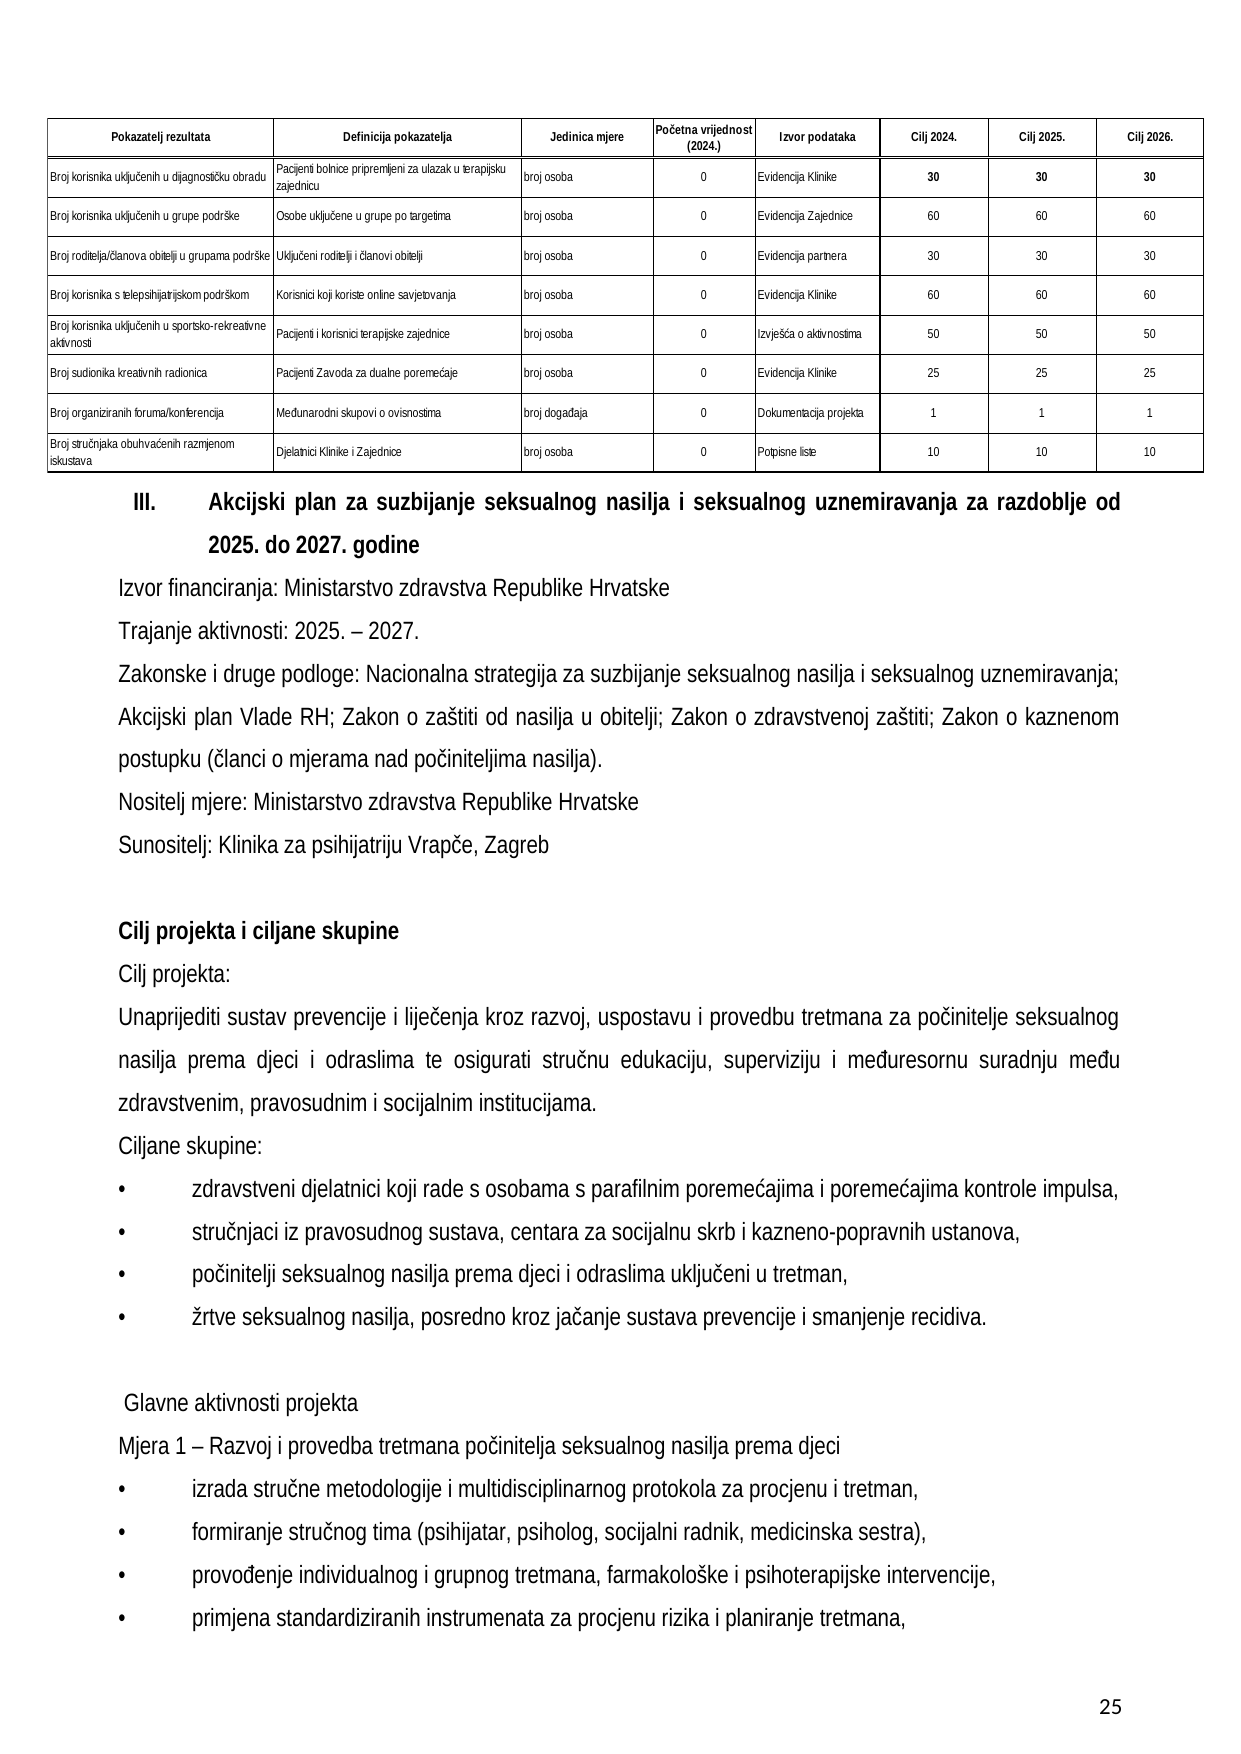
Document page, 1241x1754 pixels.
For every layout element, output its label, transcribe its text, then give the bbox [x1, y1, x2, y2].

text • zdravstveni djelatnici koji rade s osobama s parafilnim poremećajima i poremećajima kontrole impulsa, [47, 1174, 1122, 1202]
text Sunositelj: Klinika za psihijatriju Vrapče, Zagreb [47, 830, 1122, 859]
text Nositelj mjere: Ministarstvo zdravstva Republike Hrvatske [47, 787, 1122, 816]
text Glavne aktivnosti projekta [47, 1388, 1122, 1417]
text • primjena standardiziranih instrumenata za procjenu rizika i planiranje tretmana, [47, 1603, 1122, 1631]
text Trajanje aktivnosti: 2025. – 2027. [47, 616, 1122, 644]
text • provođenje individualnog i grupnog tretmana, farmakološke i psihoterapijske intervencije, [47, 1560, 1122, 1588]
text • stručnjaci iz pravosudnog sustava, centara za socijalnu skrb i kazneno-popravnih ustanova, [47, 1217, 1122, 1245]
text • izrada stručne metodologije i multidisciplinarnog protokola za procjenu i tretman, [47, 1474, 1122, 1503]
text Cilj projekta i ciljane skupine [47, 916, 1122, 945]
text Zakonske i druge podloge: Nacionalna strategija za suzbijanje seksualnog nasilja i seksualnog uznemiravanja; Akcijski plan Vlade RH; Zakon o zaštiti od nasilja u obitelji; Zakon o zdravstvenoj zaštiti; Zakon o kaznenom postupku (članci o mjerama nad počiniteljima nasilja). [118, 659, 1122, 773]
text Unaprijediti sustav prevencije i liječenja kroz razvoj, uspostavu i provedbu tretmana za počinitelje seksualnog nasilja prema djeci i odraslima te osigurati stručnu edukaciju, superviziju i međuresornu suradnju među zdravstvenim, pravosudnim i socijalnim institucijama. [118, 1002, 1122, 1116]
list Akcijski plan za suzbijanje seksualnog nasilja i seksualnog uznemiravanja za razdoblje od 2025. do 2027. godine [133, 487, 1122, 558]
text Ciljane skupine: [47, 1131, 1122, 1159]
text Cilj projekta: [47, 959, 1122, 988]
text Izvor financiranja: Ministarstvo zdravstva Republike Hrvatske [47, 573, 1122, 601]
text • žrtve seksualnog nasilja, posredno kroz jačanje sustava prevencije i smanjenje recidiva. [47, 1302, 1122, 1331]
text Mjera 1 – Razvoj i provedba tretmana počinitelja seksualnog nasilja prema djeci [47, 1431, 1122, 1460]
text • formiranje stručnog tima (psihijatar, psiholog, socijalni radnik, medicinska sestra), [47, 1517, 1122, 1546]
text • počinitelji seksualnog nasilja prema djeci i odraslima uključeni u tretman, [47, 1259, 1122, 1288]
